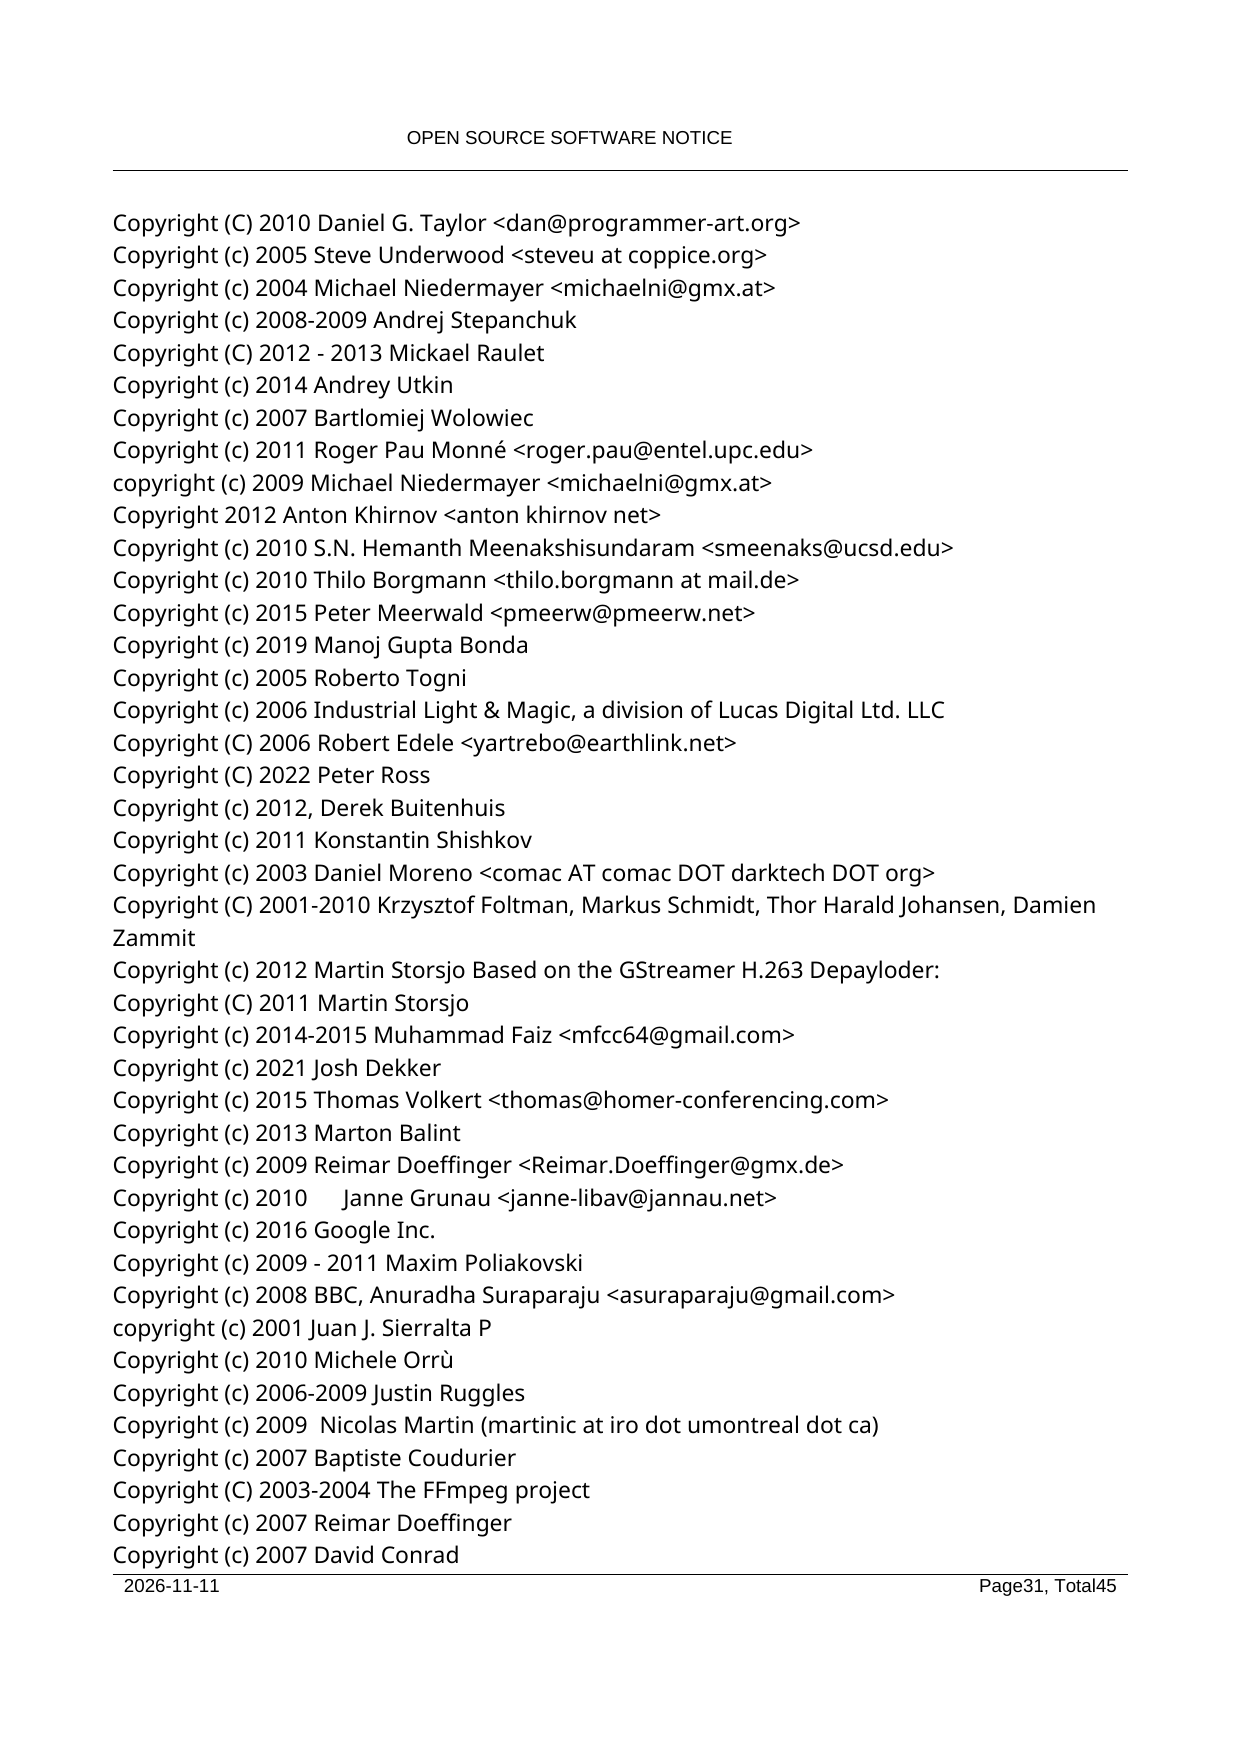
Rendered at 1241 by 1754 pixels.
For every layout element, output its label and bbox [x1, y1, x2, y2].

text [112, 206, 1128, 1571]
